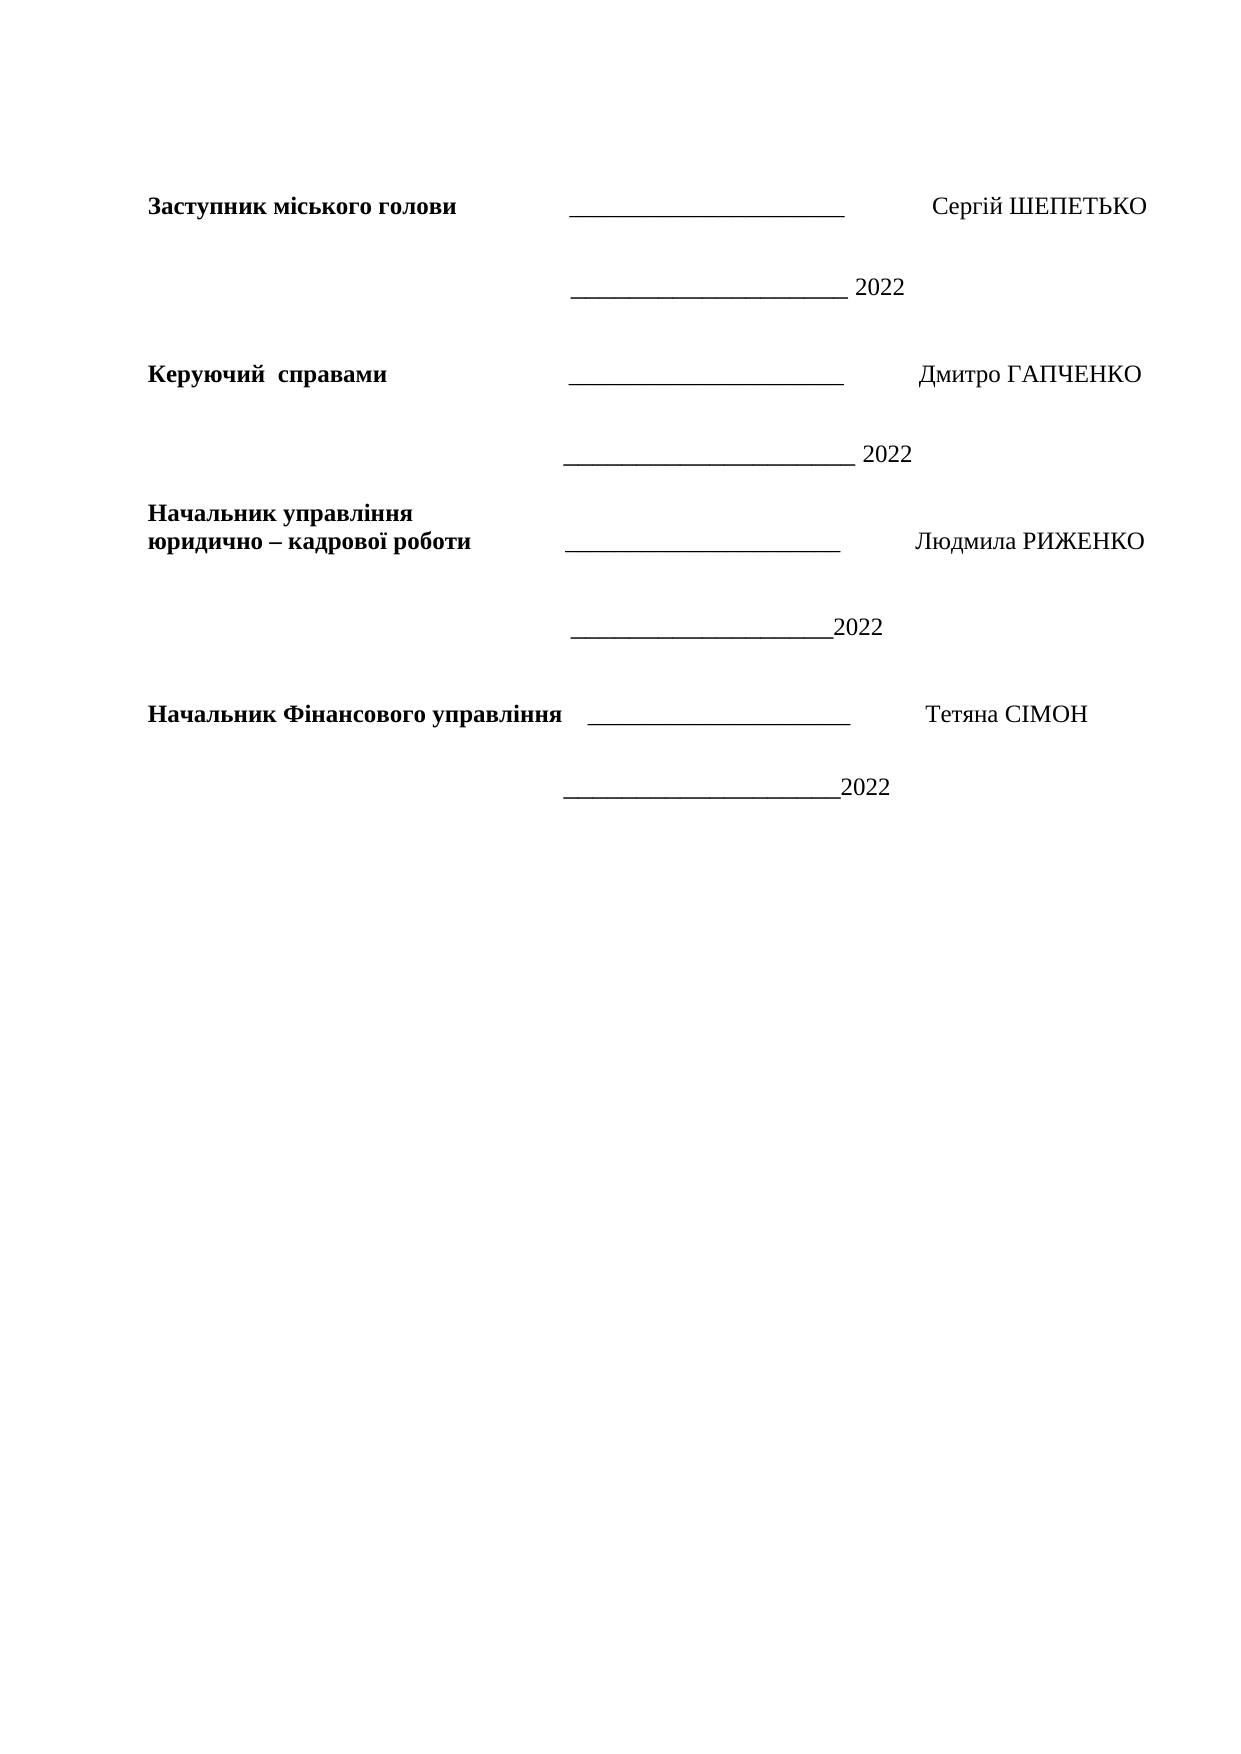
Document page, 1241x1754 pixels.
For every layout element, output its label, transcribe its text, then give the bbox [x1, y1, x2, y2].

text ___________________2022 [148, 768, 1152, 802]
text ___________________ 2022 [148, 268, 1152, 301]
text Заступник міського голови ______________________ Сергій ШЕПЕТЬКО [148, 191, 1152, 220]
text ____________________ 2022 [148, 435, 1152, 469]
text __________________2022 [148, 608, 1152, 642]
text Начальник управління [148, 498, 1152, 526]
text Начальник Фінансового управління _____________________ Тетяна СІМОН [148, 699, 1152, 728]
text Керуючий справами ______________________ Дмитро ГАПЧЕНКО [148, 359, 1152, 387]
text юридично – кадрової роботи ______________________ Людмила РИЖЕНКО [148, 526, 1152, 555]
